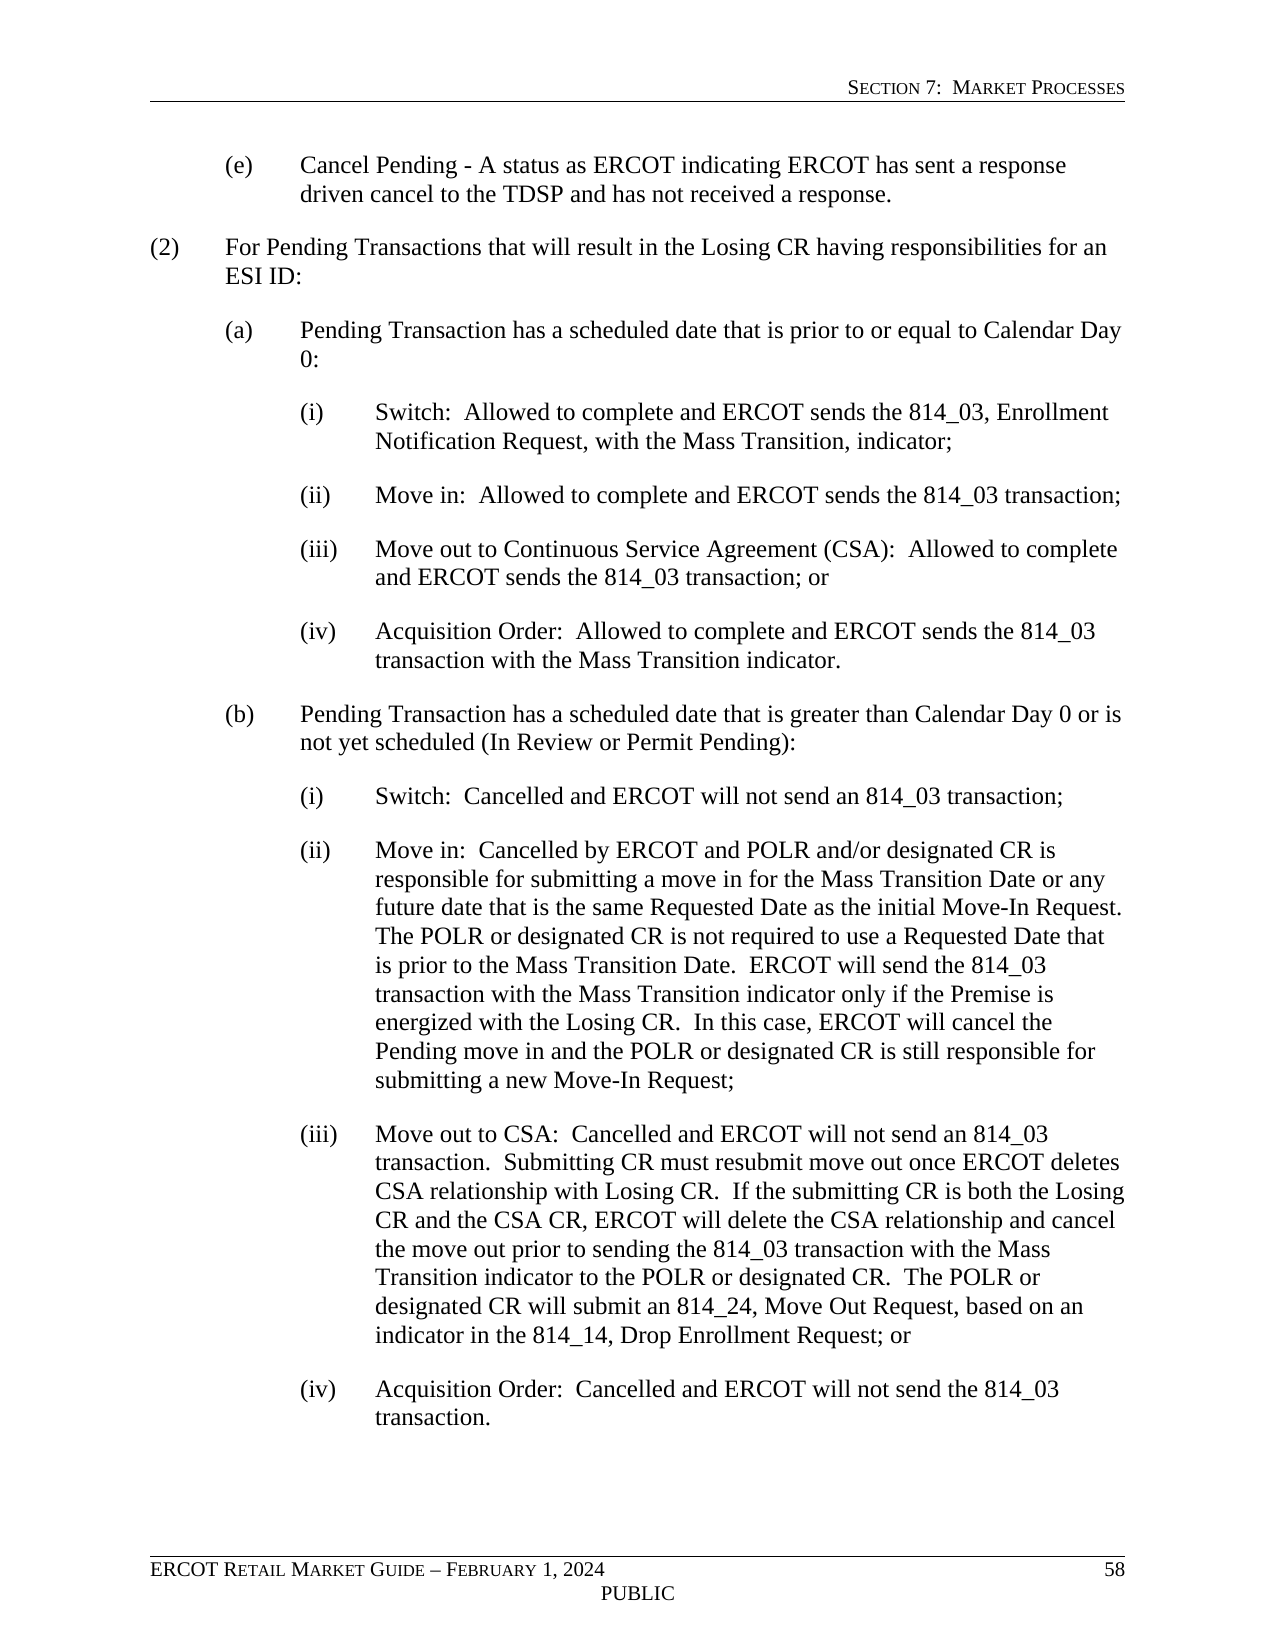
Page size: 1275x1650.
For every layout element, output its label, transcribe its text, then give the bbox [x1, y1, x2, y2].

list (a) Pending Transaction has a scheduled date that is prior to or equal to Calendar Day 0: [225, 315, 1125, 372]
list (iii) Move out to Continuous Service Agreement (CSA): Allowed to complete and ERCOT sends the 814_03 transaction; or [300, 534, 1125, 591]
list (ii) Move in: Allowed to complete and ERCOT sends the 814_03 transaction; [300, 480, 1125, 509]
list (iv) Acquisition Order: Allowed to complete and ERCOT sends the 814_03 transaction with the Mass Transition indicator. [300, 616, 1125, 674]
list (i) Switch: Cancelled and ERCOT will not send an 814_03 transaction; [300, 781, 1125, 810]
list (i) Switch: Allowed to complete and ERCOT sends the 814_03, Enrollment Notification Request, with the Mass Transition, indicator; [300, 397, 1125, 455]
list (e) Cancel Pending - A status as ERCOT indicating ERCOT has sent a response driven cancel to the TDSP and has not received a response. [225, 150, 1125, 207]
list (iii) Move out to CSA: Cancelled and ERCOT will not send an 814_03 transaction. Submitting CR must resubmit move out once ERCOT deletes CSA relationship with Losing CR. If the submitting CR is both the Losing CR and the CSA CR, ERCOT will delete the CSA relationship and cancel the move out prior to sending the 814_03 transaction with the Mass Transition indicator to the POLR or designated CR. The POLR or designated CR will submit an 814_24, Move Out Request, based on an indicator in the 814_14, Drop Enrollment Request; or [300, 1119, 1125, 1349]
list (iv) Acquisition Order: Cancelled and ERCOT will not send the 814_03 transaction. [300, 1374, 1125, 1431]
list (ii) Move in: Cancelled by ERCOT and POLR and/or designated CR is responsible for submitting a move in for the Mass Transition Date or any future date that is the same Requested Date as the initial Move-In Request. The POLR or designated CR is not required to use a Requested Date that is prior to the Mass Transition Date. ERCOT will send the 814_03 transaction with the Mass Transition indicator only if the Premise is energized with the Losing CR. In this case, ERCOT will cancel the Pending move in and the POLR or designated CR is still responsible for submitting a new Move-In Request; [300, 835, 1125, 1094]
text (2) For Pending Transactions that will result in the Losing CR having responsibilities for an ESI ID: [150, 232, 1125, 290]
list (b) Pending Transaction has a scheduled date that is greater than Calendar Day 0 or is not yet scheduled (In Review or Permit Pending): [225, 699, 1125, 756]
